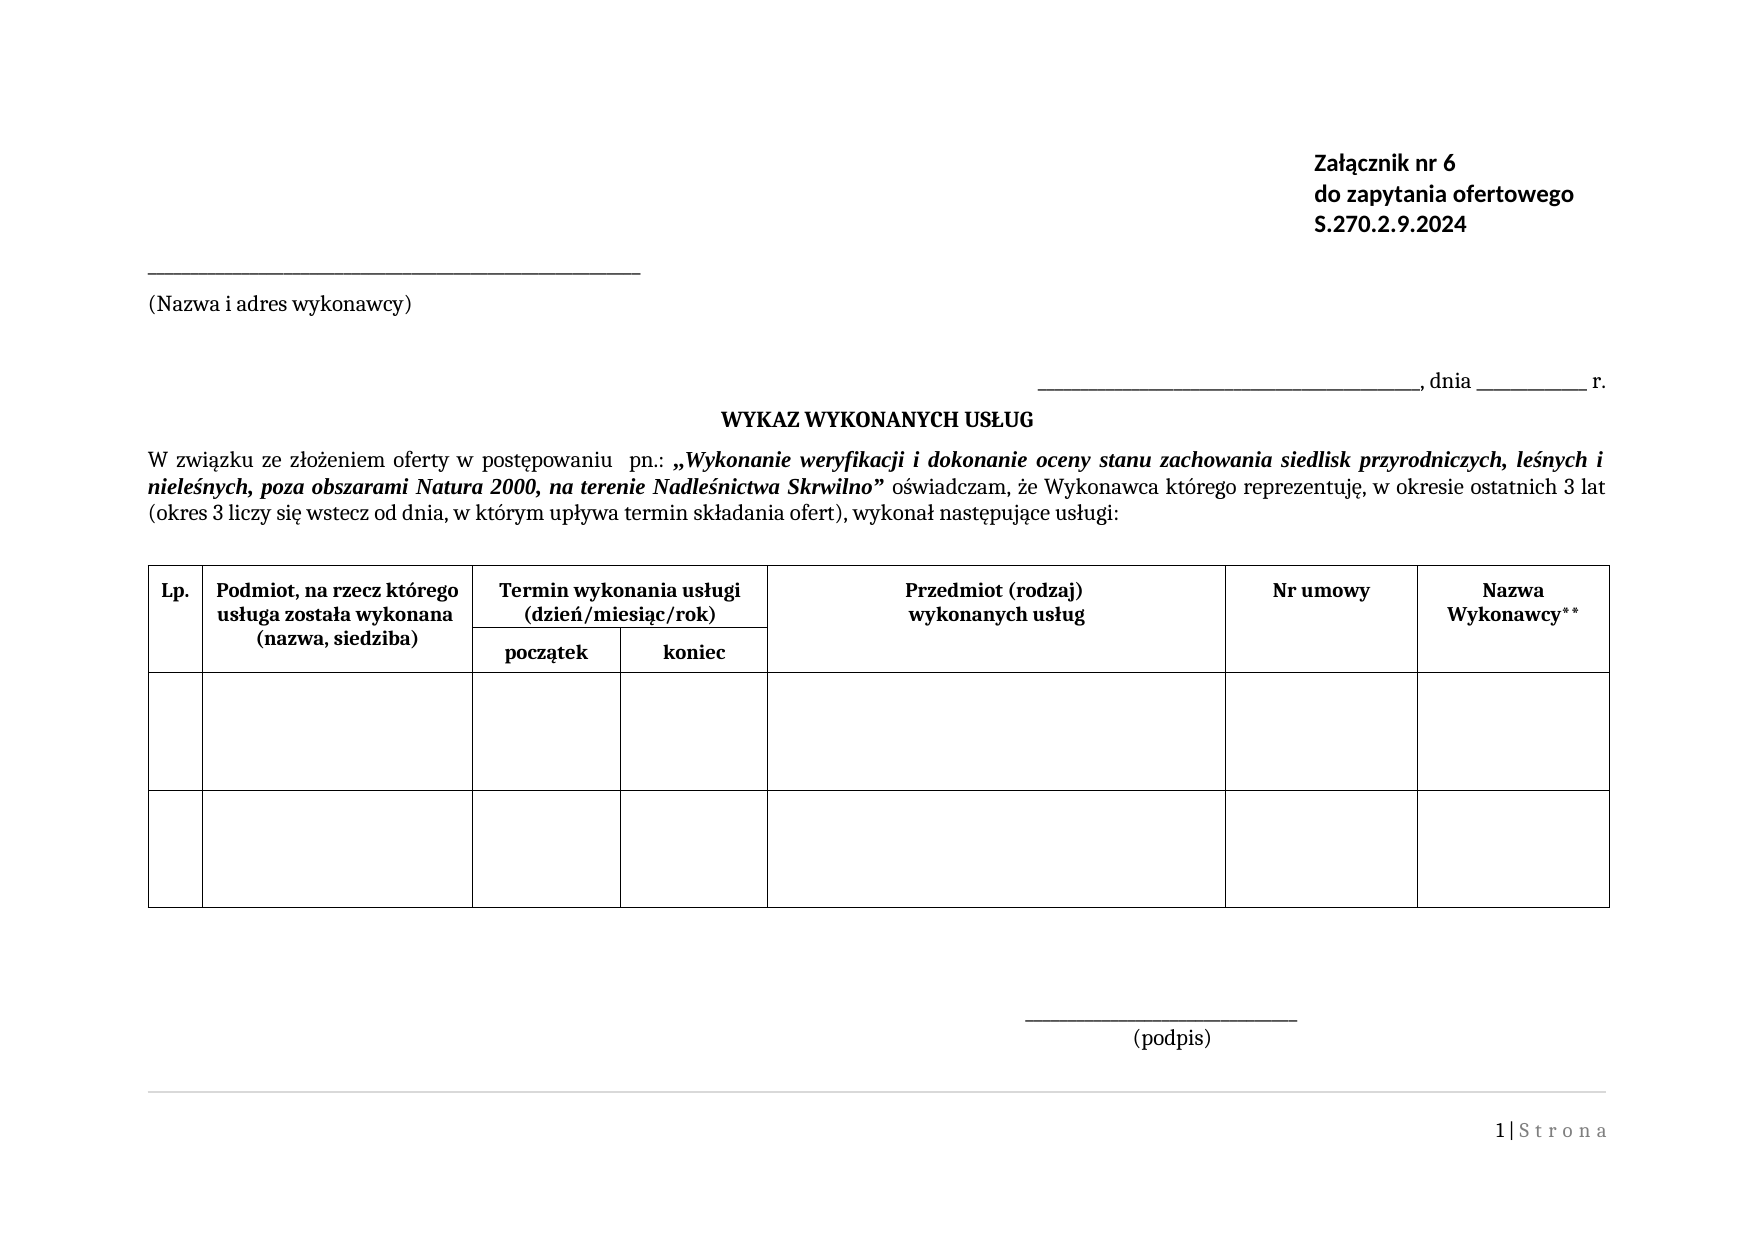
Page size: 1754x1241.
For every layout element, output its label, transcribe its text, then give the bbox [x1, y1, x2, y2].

table_header Nr umowy [1226, 566, 1417, 672]
table_header Lp. [149, 566, 202, 672]
table_cell koniec [621, 628, 767, 672]
table_cell [149, 791, 202, 907]
table_cell [1418, 791, 1609, 907]
text W związku ze złożeniem oferty w postępowaniu pn.: ,,Wykonanie weryfikacji i dokonanie oceny stanu zachowania siedlisk przyrodniczych, leśnych i nieleśnych, poza obszarami Natura 2000, na terenie Nadleśnictwa Skrwilno” oświadczam, że Wykonawca którego reprezentuję, w okresie ostatnich 3 lat (okres 3 liczy się wstecz od dnia, w którym upływa termin składania ofert), wykonał następujące usługi: [148, 446, 1606, 526]
table_cell początek [473, 628, 620, 672]
text do zapytania ofertowego [148, 178, 1606, 209]
table_header Termin wykonania usługi (dzień/miesiąc/rok) [473, 566, 767, 627]
table_cell [203, 673, 472, 790]
table_cell [621, 673, 767, 790]
text WYKAZ WYKONANYCH USŁUG [148, 407, 1606, 433]
table_cell [768, 673, 1225, 790]
text __________________________________________________________ [148, 252, 1606, 278]
table_cell [473, 791, 620, 907]
table_header Nazwa Wykonawcy** [1418, 566, 1609, 672]
text (Nazwa i adres wykonawcy) [148, 291, 1606, 317]
table_cell [203, 791, 472, 907]
text Załącznik nr 6 [148, 148, 1606, 178]
table_cell [1418, 673, 1609, 790]
table_cell [768, 791, 1225, 907]
table_cell [149, 673, 202, 790]
table_cell [1226, 673, 1417, 790]
text ________________________________ (podpis) [738, 998, 1606, 1051]
table_cell [621, 791, 767, 907]
table_header Podmiot, na rzecz którego usługa została wykonana (nazwa, siedziba) [203, 566, 472, 672]
text _____________________________________________, dnia _____________ r. [148, 368, 1606, 394]
table_cell [473, 673, 620, 790]
table_header Przedmiot (rodzaj) wykonanych usług [768, 566, 1225, 672]
text S.270.2.9.2024 [148, 209, 1606, 239]
table_cell [1226, 791, 1417, 907]
